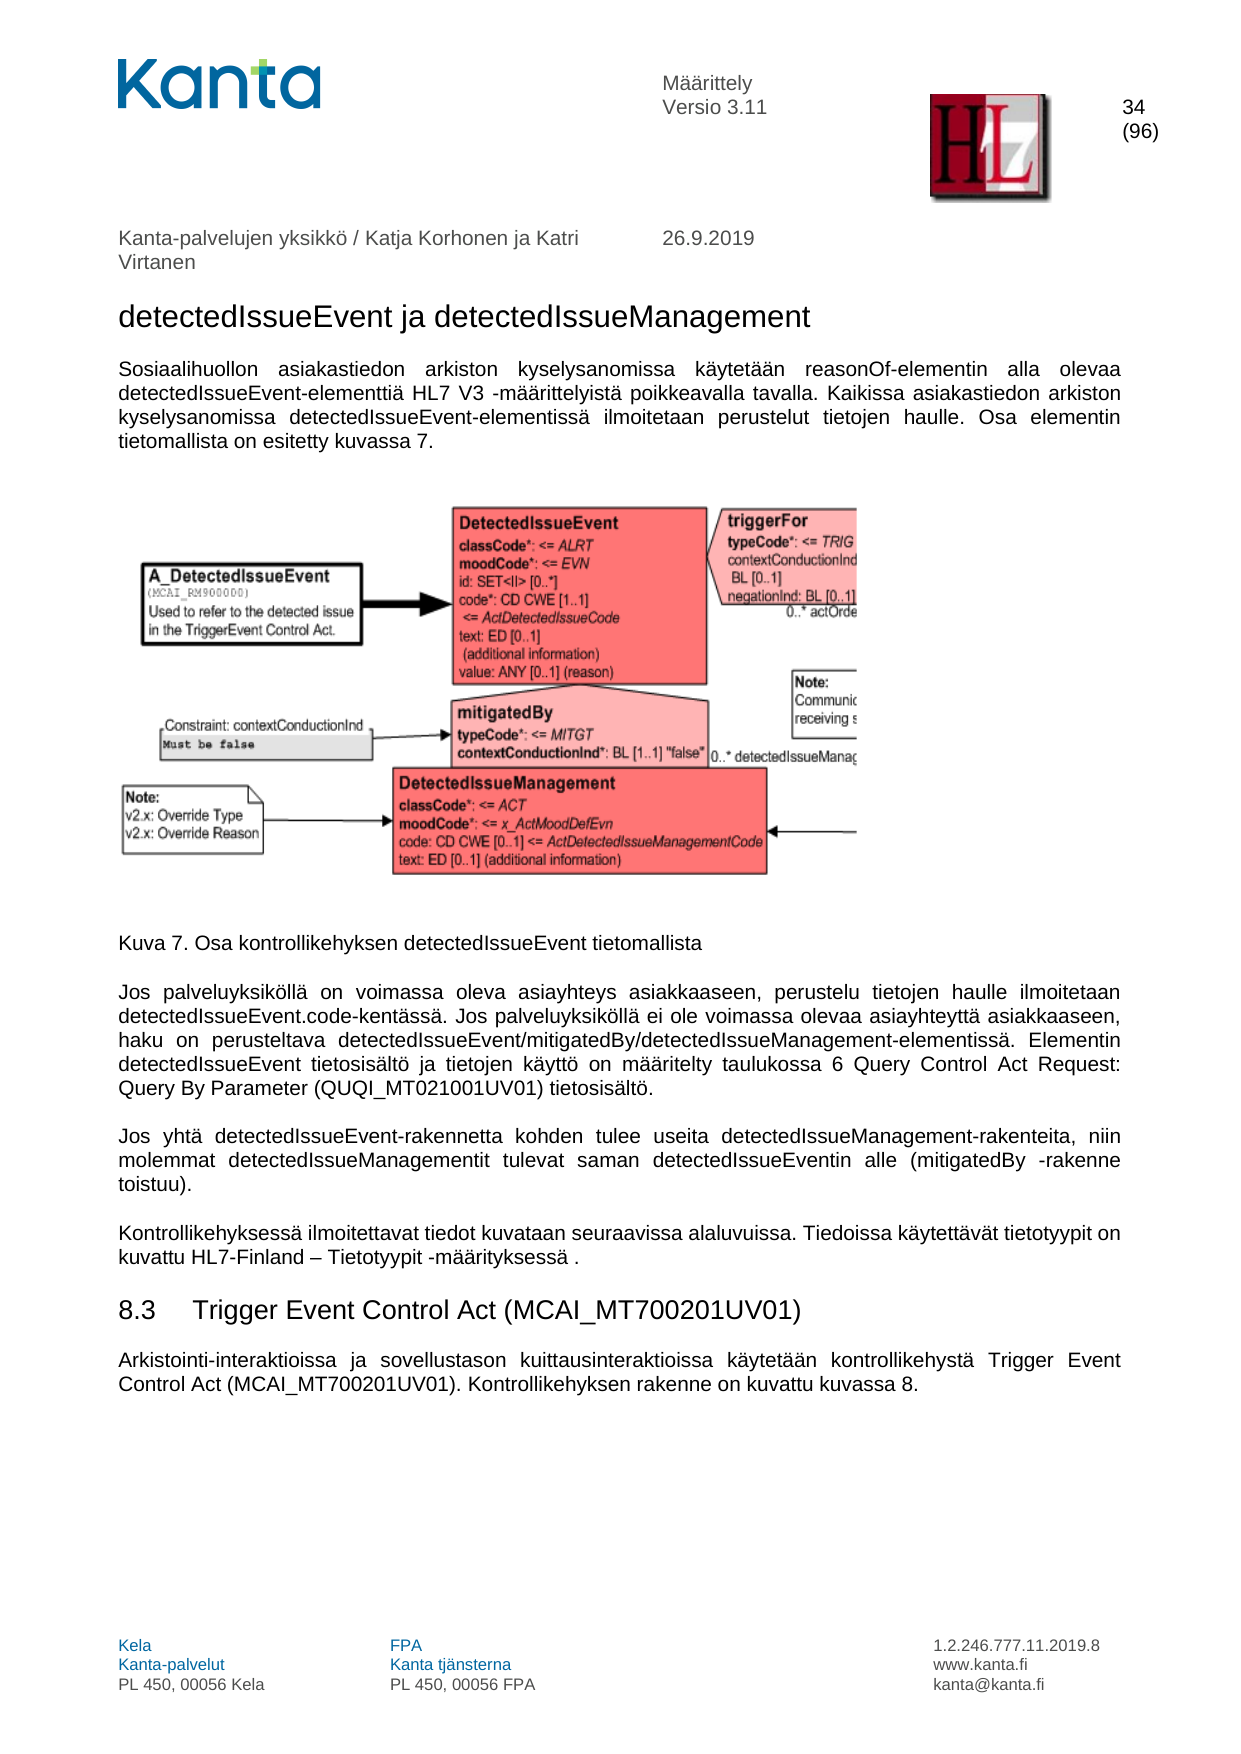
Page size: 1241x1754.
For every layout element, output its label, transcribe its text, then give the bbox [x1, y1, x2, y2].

picture [930, 94, 1053, 203]
text Sosiaalihuollon asiakastiedon arkiston kyselysanomissa käytetään reasonOf-elementin alla olevaa detectedIssueEvent-elementtiä HL7 V3 -määrittelyistä poikkeavalla tavalla. Kaikissa asiakastiedon arkiston kyselysanomissa detectedIssueEvent-elementissä ilmoitetaan perustelut tietojen haulle. Osa elementin tietomallista on esitetty kuvassa 7. [118, 357, 1122, 452]
picture [118, 59, 321, 109]
picture [118, 477, 857, 906]
text Arkistointi-interaktioissa ja sovellustason kuittausinteraktioissa käytetään kontrollikehystä Trigger Event Control Act (MCAI_MT700201UV01). Kontrollikehyksen rakenne on kuvattu kuvassa 8. [118, 1348, 1122, 1396]
text Jos yhtä detectedIssueEvent-rakennetta kohden tulee useita detectedIssueManagement-rakenteita, niin molemmat detectedIssueManagementit tulevat saman detectedIssueEventin alle (mitigatedBy -rakenne toistuu). [118, 1124, 1122, 1196]
text Kontrollikehyksessä ilmoitettavat tiedot kuvataan seuraavissa alaluvuissa. Tiedoissa käytettävät tietotyypit on kuvattu HL7-Finland – Tietotyypit -määrityksessä . [118, 1221, 1122, 1269]
subtitle detectedIssueEvent ja detectedIssueManagement [118, 298, 1122, 334]
text Kuva 7. Osa kontrollikehyksen detectedIssueEvent tietomallista [118, 931, 1122, 954]
text Jos palveluyksiköllä on voimassa oleva asiayhteys asiakkaaseen, perustelu tietojen haulle ilmoitetaan detectedIssueEvent.code-kentässä. Jos palveluyksiköllä ei ole voimassa olevaa asiayhteyttä asiakkaaseen, haku on perusteltava detectedIssueEvent/mitigatedBy/detectedIssueManagement-elementissä. Elementin detectedIssueEvent tietosisältö ja tietojen käyttö on määritelty taulukossa 6 Query Control Act Request: Query By Parameter (QUQI_MT021001UV01) tietosisältö. [118, 979, 1122, 1099]
subtitle Trigger Event Control Act (MCAI_MT700201UV01) [118, 1294, 1122, 1325]
